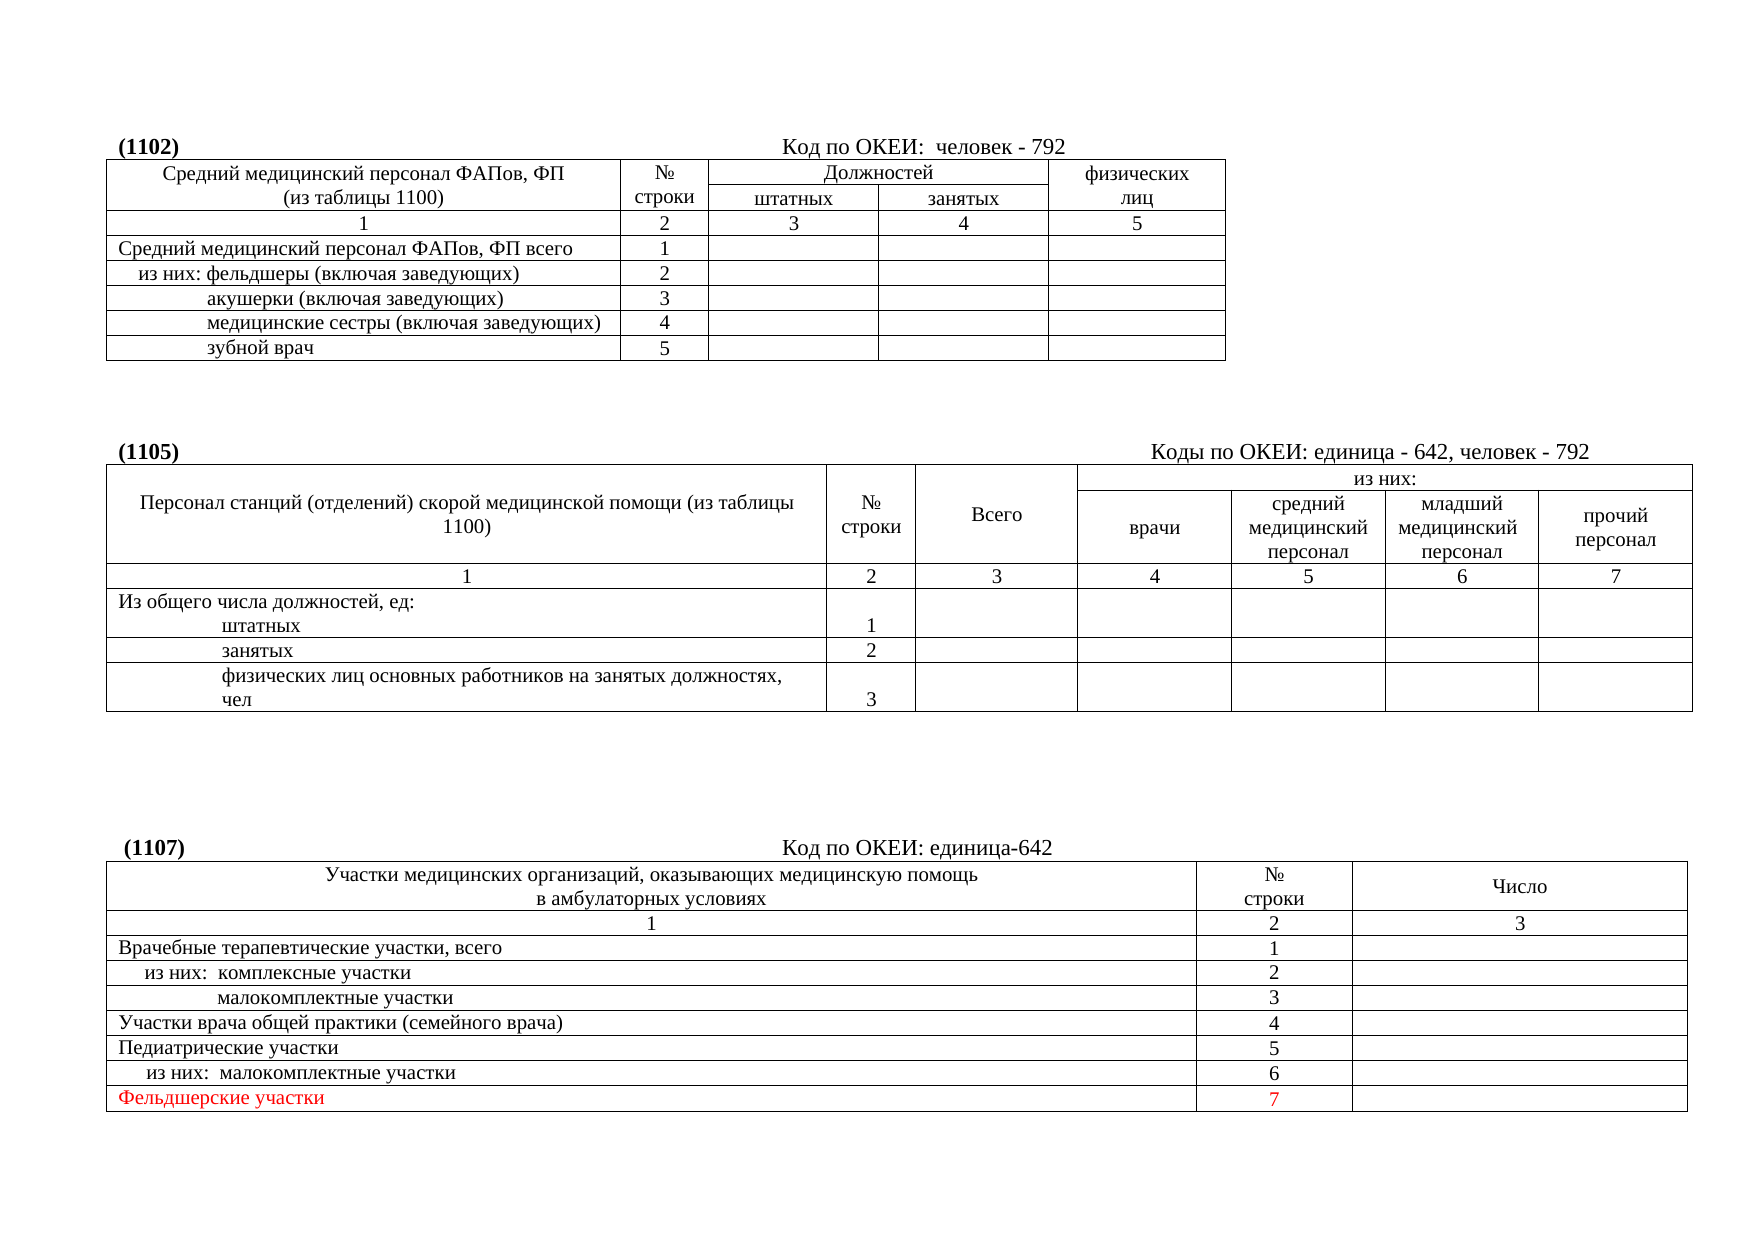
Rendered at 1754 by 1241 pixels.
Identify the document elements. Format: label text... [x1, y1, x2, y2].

table_cell [1232, 663, 1385, 711]
table_cell [1049, 286, 1225, 310]
table_cell [1353, 1036, 1687, 1060]
table_cell [1078, 663, 1231, 711]
table_cell 4 [621, 311, 708, 335]
table_cell медицинские сестры (включая заведующих) [107, 311, 620, 335]
table_cell 1 [1197, 936, 1352, 960]
table_cell 6 [1386, 564, 1538, 588]
table_cell 2 [1197, 911, 1352, 935]
table_cell 2 [827, 638, 915, 662]
table_cell [1049, 311, 1225, 335]
table_cell 3 [709, 211, 878, 234]
table_cell 1 [107, 211, 620, 234]
table_cell 5 [1232, 564, 1385, 588]
table_cell 1 [621, 236, 708, 260]
table_cell [1353, 1061, 1687, 1085]
table_cell 3 [1197, 986, 1352, 1010]
table_header Участки медицинских организаций, оказывающих медицинскую помощь в амбулаторных условиях [107, 862, 1196, 910]
table_cell [1078, 589, 1231, 637]
table_cell [709, 236, 878, 260]
table_cell 3 [916, 564, 1077, 588]
table_cell из них: комплексные участки [107, 961, 1196, 985]
table_cell 6 [1197, 1061, 1352, 1085]
table_cell из них: малокомплектные участки [107, 1061, 1196, 1085]
table_cell Врачебные терапевтические участки, всего [107, 936, 1196, 960]
table_header Всего [916, 465, 1077, 563]
table_header физических лиц [1049, 160, 1225, 209]
table_cell зубной врач [107, 336, 620, 360]
table_cell [1353, 936, 1687, 960]
table_cell [1539, 663, 1692, 711]
table_cell 7 [1197, 1086, 1352, 1111]
table_cell [879, 261, 1048, 285]
text (1107) Код по ОКЕИ: единица-642 [118, 834, 1636, 861]
table_cell [879, 236, 1048, 260]
table_cell [1386, 589, 1538, 637]
table_cell 5 [1197, 1036, 1352, 1060]
table_cell [1049, 261, 1225, 285]
table_cell 3 [621, 286, 708, 310]
table_cell [1232, 589, 1385, 637]
table_cell [709, 286, 878, 310]
table_cell малокомплектные участки [107, 986, 1196, 1010]
table_cell 2 [1197, 961, 1352, 985]
text (1105) Коды по ОКЕИ: единица - 642, человек - 792 [118, 438, 1636, 464]
table_cell [1353, 961, 1687, 985]
table_header Должностей [709, 160, 1048, 184]
table_header № строки [827, 465, 915, 563]
table_cell 4 [879, 211, 1048, 234]
table_header из них: [1078, 465, 1692, 489]
table_cell [916, 589, 1077, 637]
table_header Средний медицинский персонал ФАПов, ФП (из таблицы 1100) [107, 160, 620, 209]
table_header № строки [1197, 862, 1352, 910]
table_cell [709, 311, 878, 335]
table_cell [1353, 1011, 1687, 1035]
table_cell Фельдшерские участки [107, 1086, 1196, 1111]
table_cell [709, 336, 878, 360]
table_cell 2 [621, 211, 708, 234]
table_cell физических лиц основных работников на занятых должностях, чел [107, 663, 826, 711]
table_cell [1078, 638, 1231, 662]
table_cell [879, 311, 1048, 335]
table_header Персонал станций (отделений) скорой медицинской помощи (из таблицы 1100) [107, 465, 826, 563]
table_cell акушерки (включая заведующих) [107, 286, 620, 310]
table_cell 3 [827, 663, 915, 711]
table_cell занятых [879, 185, 1048, 209]
table_cell [1353, 986, 1687, 1010]
table_cell врачи [1078, 491, 1231, 563]
table_cell средний медицинский персонал [1232, 491, 1385, 563]
table_cell 3 [1353, 911, 1687, 935]
table_cell 5 [621, 336, 708, 360]
table_cell 2 [827, 564, 915, 588]
table_cell прочий персонал [1539, 491, 1692, 563]
table_cell [879, 286, 1048, 310]
table_cell [1539, 638, 1692, 662]
table_cell 1 [827, 589, 915, 637]
table_cell Участки врача общей практики (семейного врача) [107, 1011, 1196, 1035]
table_cell 2 [621, 261, 708, 285]
table_cell 5 [1049, 211, 1225, 234]
table_cell штатных [709, 185, 878, 209]
table_cell [1386, 663, 1538, 711]
table_cell занятых [107, 638, 826, 662]
table_cell [1049, 236, 1225, 260]
table_cell [916, 663, 1077, 711]
table_cell 4 [1197, 1011, 1352, 1035]
table_cell [1539, 589, 1692, 637]
table_cell [879, 336, 1048, 360]
table_cell младший медицинский персонал [1386, 491, 1538, 563]
table_cell 1 [107, 564, 826, 588]
table_cell 4 [1078, 564, 1231, 588]
table_cell [1386, 638, 1538, 662]
table_cell Из общего числа должностей, ед: штатных [107, 589, 826, 637]
table_cell 1 [107, 911, 1196, 935]
table_cell Педиатрические участки [107, 1036, 1196, 1060]
table_header № строки [621, 160, 708, 209]
table_cell Средний медицинский персонал ФАПов, ФП всего [107, 236, 620, 260]
table_cell [1232, 638, 1385, 662]
table_cell 7 [1539, 564, 1692, 588]
table_cell [709, 261, 878, 285]
table_cell [916, 638, 1077, 662]
table_cell [1353, 1086, 1687, 1111]
table_cell из них: фельдшеры (включая заведующих) [107, 261, 620, 285]
text (1102) Код по ОКЕИ: человек - 792 [118, 133, 1636, 159]
table_cell [1049, 336, 1225, 360]
table_header Число [1353, 862, 1687, 910]
